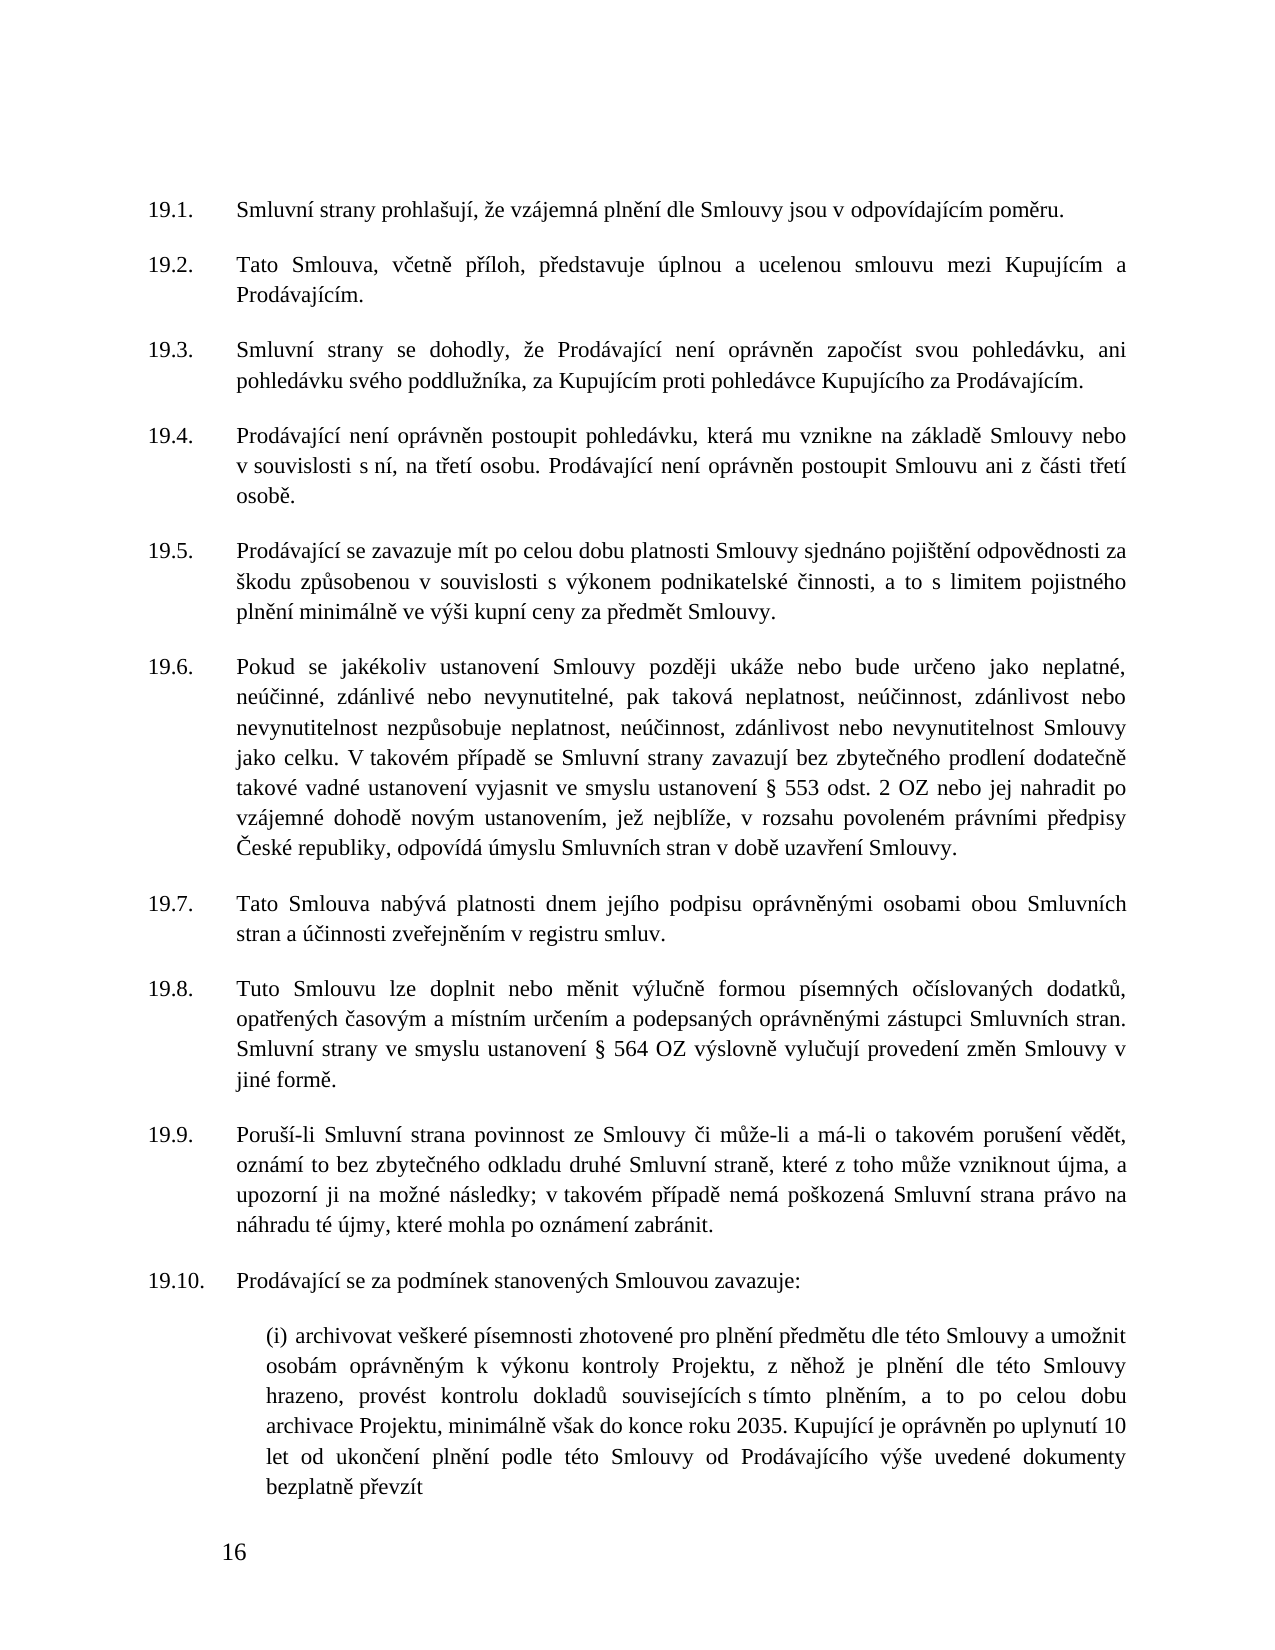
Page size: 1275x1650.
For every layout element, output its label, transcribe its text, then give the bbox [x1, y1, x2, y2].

subtitle Smluvní strany se dohodly, že Prodávající není oprávněn započíst svou pohledávku, ani pohledávku svého poddlužníka, za Kupujícím proti pohledávce Kupujícího za Prodávajícím. [148, 336, 1127, 393]
subtitle Prodávající není oprávněn postoupit pohledávku, která mu vznikne na základě Smlouvy nebo v souvislosti s ní, na třetí osobu. Prodávající není oprávněn postoupit Smlouvu ani z části třetí osobě. [148, 422, 1127, 509]
subtitle Smluvní strany prohlašují, že vzájemná plnění dle Smlouvy jsou v odpovídajícím poměru. [148, 196, 1127, 222]
subtitle archivovat veškeré písemnosti zhotovené pro plnění předmětu dle této Smlouvy a umožnit osobám oprávněným k výkonu kontroly Projektu, z něhož je plnění dle této Smlouvy hrazeno, provést kontrolu dokladů souvisejících s tímto plněním, a to po celou dobu archivace Projektu, minimálně však do konce roku 2035. Kupující je oprávněn po uplynutí 10 let od ukončení plnění podle této Smlouvy od Prodávajícího výše uvedené dokumenty bezplatně převzít [266, 1322, 1127, 1499]
subtitle Tuto Smlouvu lze doplnit nebo měnit výlučně formou písemných očíslovaných dodatků, opatřených časovým a místním určením a podepsaných oprávněnými zástupci Smluvních stran. Smluvní strany ve smyslu ustanovení § 564 OZ výslovně vylučují provedení změn Smlouvy v jiné formě. [148, 975, 1127, 1092]
subtitle Pokud se jakékoliv ustanovení Smlouvy později ukáže nebo bude určeno jako neplatné, neúčinné, zdánlivé nebo nevynutitelné, pak taková neplatnost, neúčinnost, zdánlivost nebo nevynutitelnost nezpůsobuje neplatnost, neúčinnost, zdánlivost nebo nevynutitelnost Smlouvy jako celku. V takovém případě se Smluvní strany zavazují bez zbytečného prodlení dodatečně takové vadné ustanovení vyjasnit ve smyslu ustanovení § 553 odst. 2 OZ nebo jej nahradit po vzájemné dohodě novým ustanovením, jež nejblíže, v rozsahu povoleném právními předpisy České republiky, odpovídá úmyslu Smluvních stran v době uzavření Smlouvy. [148, 653, 1127, 861]
subtitle Tato Smlouva nabývá platnosti dnem jejího podpisu oprávněnými osobami obou Smluvních stran a účinnosti zveřejněním v registru smluv. [148, 889, 1127, 946]
subtitle Tato Smlouva, včetně příloh, představuje úplnou a ucelenou smlouvu mezi Kupujícím a Prodávajícím. [148, 251, 1127, 308]
subtitle Poruší-li Smluvní strana povinnost ze Smlouvy či může-li a má-li o takovém porušení vědět, oznámí to bez zbytečného odkladu druhé Smluvní straně, které z toho může vzniknout újma, a upozorní ji na možné následky; v takovém případě nemá poškozená Smluvní strana právo na náhradu té újmy, které mohla po oznámení zabránit. [148, 1121, 1127, 1238]
subtitle Prodávající se za podmínek stanovených Smlouvou zavazuje: [148, 1267, 1127, 1293]
subtitle Prodávající se zavazuje mít po celou dobu platnosti Smlouvy sjednáno pojištění odpovědnosti za škodu způsobenou v souvislosti s výkonem podnikatelské činnosti, a to s limitem pojistného plnění minimálně ve výši kupní ceny za předmět Smlouvy. [148, 537, 1127, 624]
